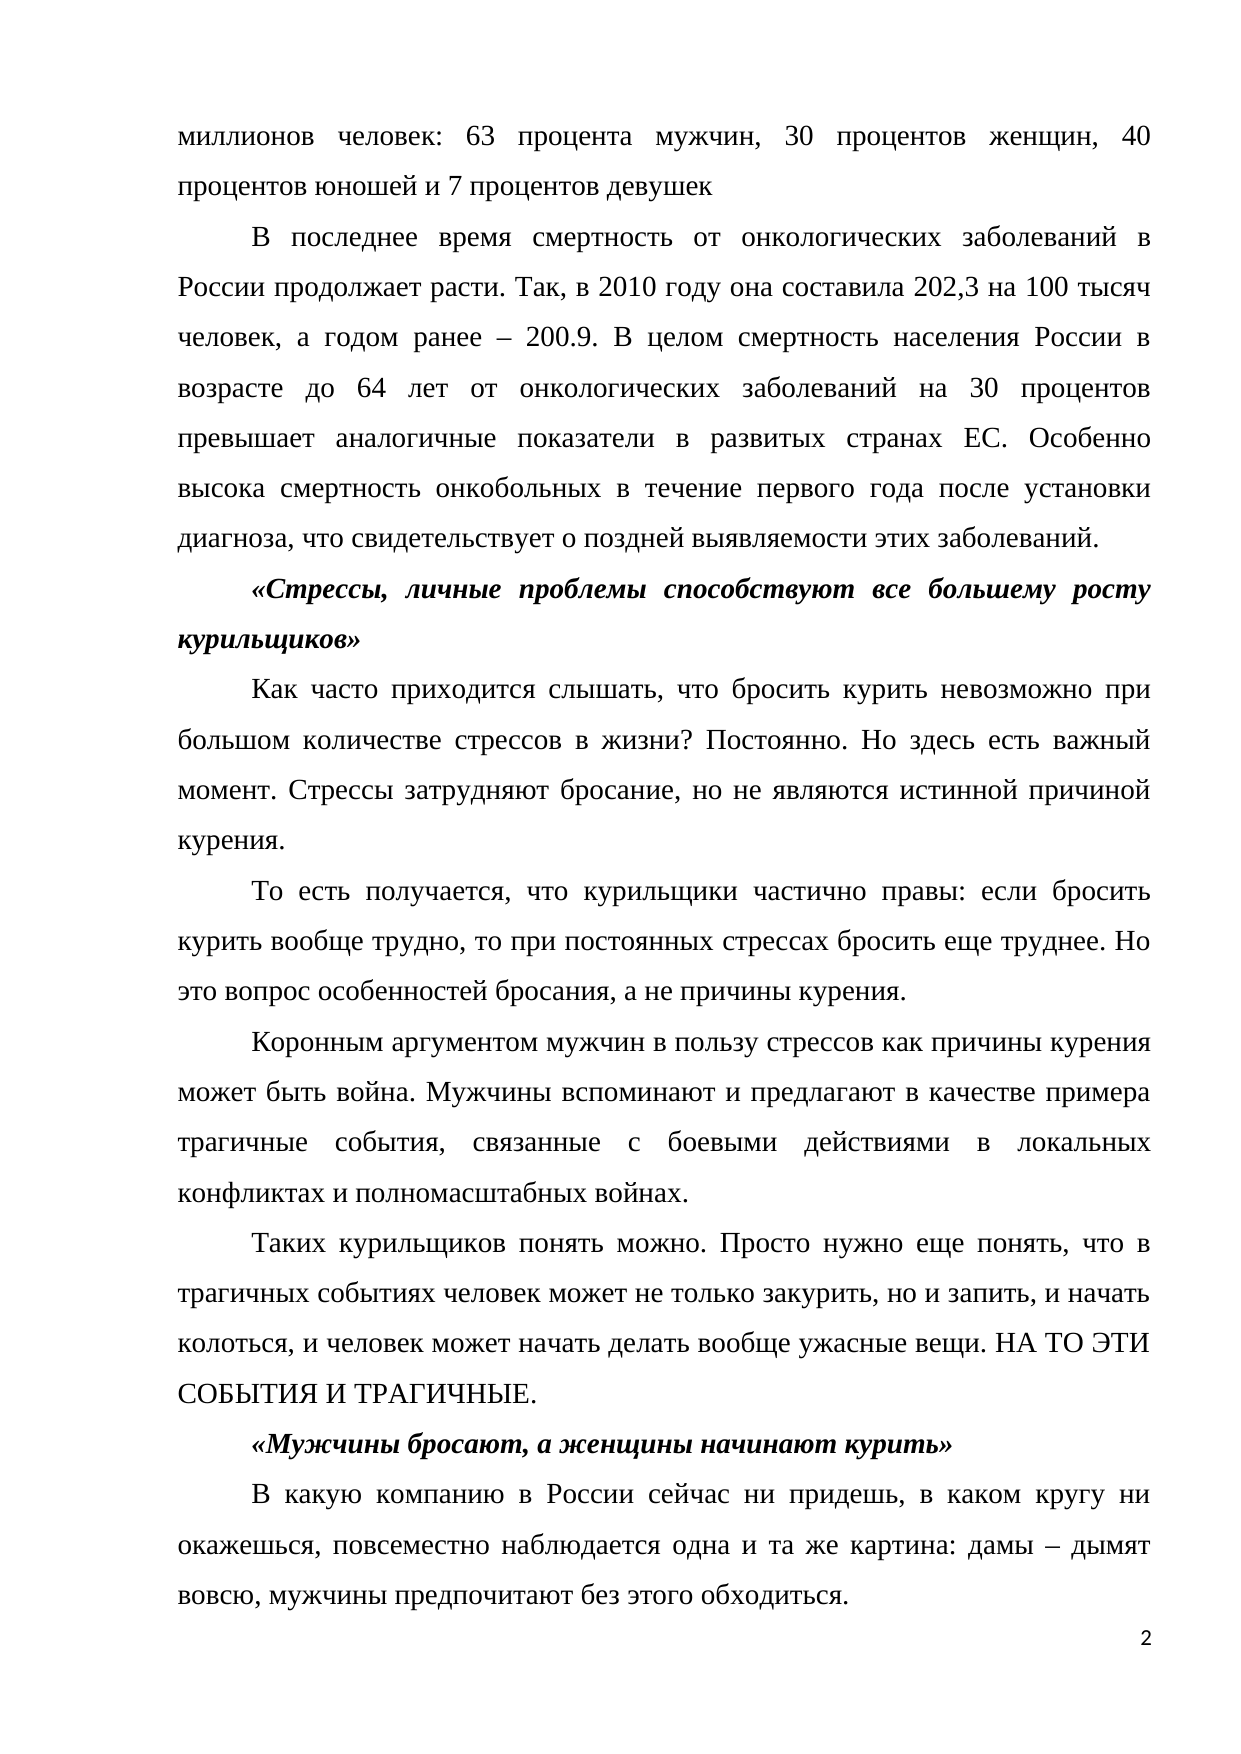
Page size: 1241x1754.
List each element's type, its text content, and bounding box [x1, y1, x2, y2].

text Как часто приходится слышать, что бросить курить невозможно при большом количестве стрессов в жизни? Постоянно. Но здесь есть важный момент. Стрессы затрудняют бросание, но не являются истинной причиной курения. [177, 672, 1152, 856]
text Коронным аргументом мужчин в пользу стрессов как причины курения может быть война. Мужчины вспоминают и предлагают в качестве примера трагичные события, связанные с боевыми действиями в локальных конфликтах и полномасштабных войнах. [177, 1024, 1152, 1208]
text То есть получается, что курильщики частично правы: если бросить курить вообще трудно, то при постоянных стрессах бросить еще труднее. Но это вопрос особенностей бросания, а не причины курения. [177, 873, 1152, 1007]
text «Стрессы, личные проблемы способствуют все большему росту курильщиков» [177, 571, 1152, 655]
text В какую компанию в России сейчас ни придешь, в каком кругу ни окажешься, повсеместно наблюдается одна и та же картина: дамы – дымят вовсю, мужчины предпочитают без этого обходиться. [177, 1477, 1152, 1611]
text В последнее время смертность от онкологических заболеваний в России продолжает расти. Так, в 2010 году она составила 202,3 на 100 тысяч человек, а годом ранее – 200.9. В целом смертность населения России в возрасте до 64 лет от онкологических заболеваний на 30 процентов превышает аналогичные показатели в развитых странах ЕС. Особенно высока смертность онкобольных в течение первого года после установки диагноза, что свидетельствует о поздней выявляемости этих заболеваний. [177, 219, 1152, 554]
text «Мужчины бросают, а женщины начинают курить» [177, 1426, 1152, 1460]
text Таких курильщиков понять можно. Просто нужно еще понять, что в трагичных событиях человек может не только закурить, но и запить, и начать колоться, и человек может начать делать вообще ужасные вещи. НА ТО ЭТИ СОБЫТИЯ И ТРАГИЧНЫЕ. [177, 1225, 1152, 1409]
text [177, 118, 1152, 202]
